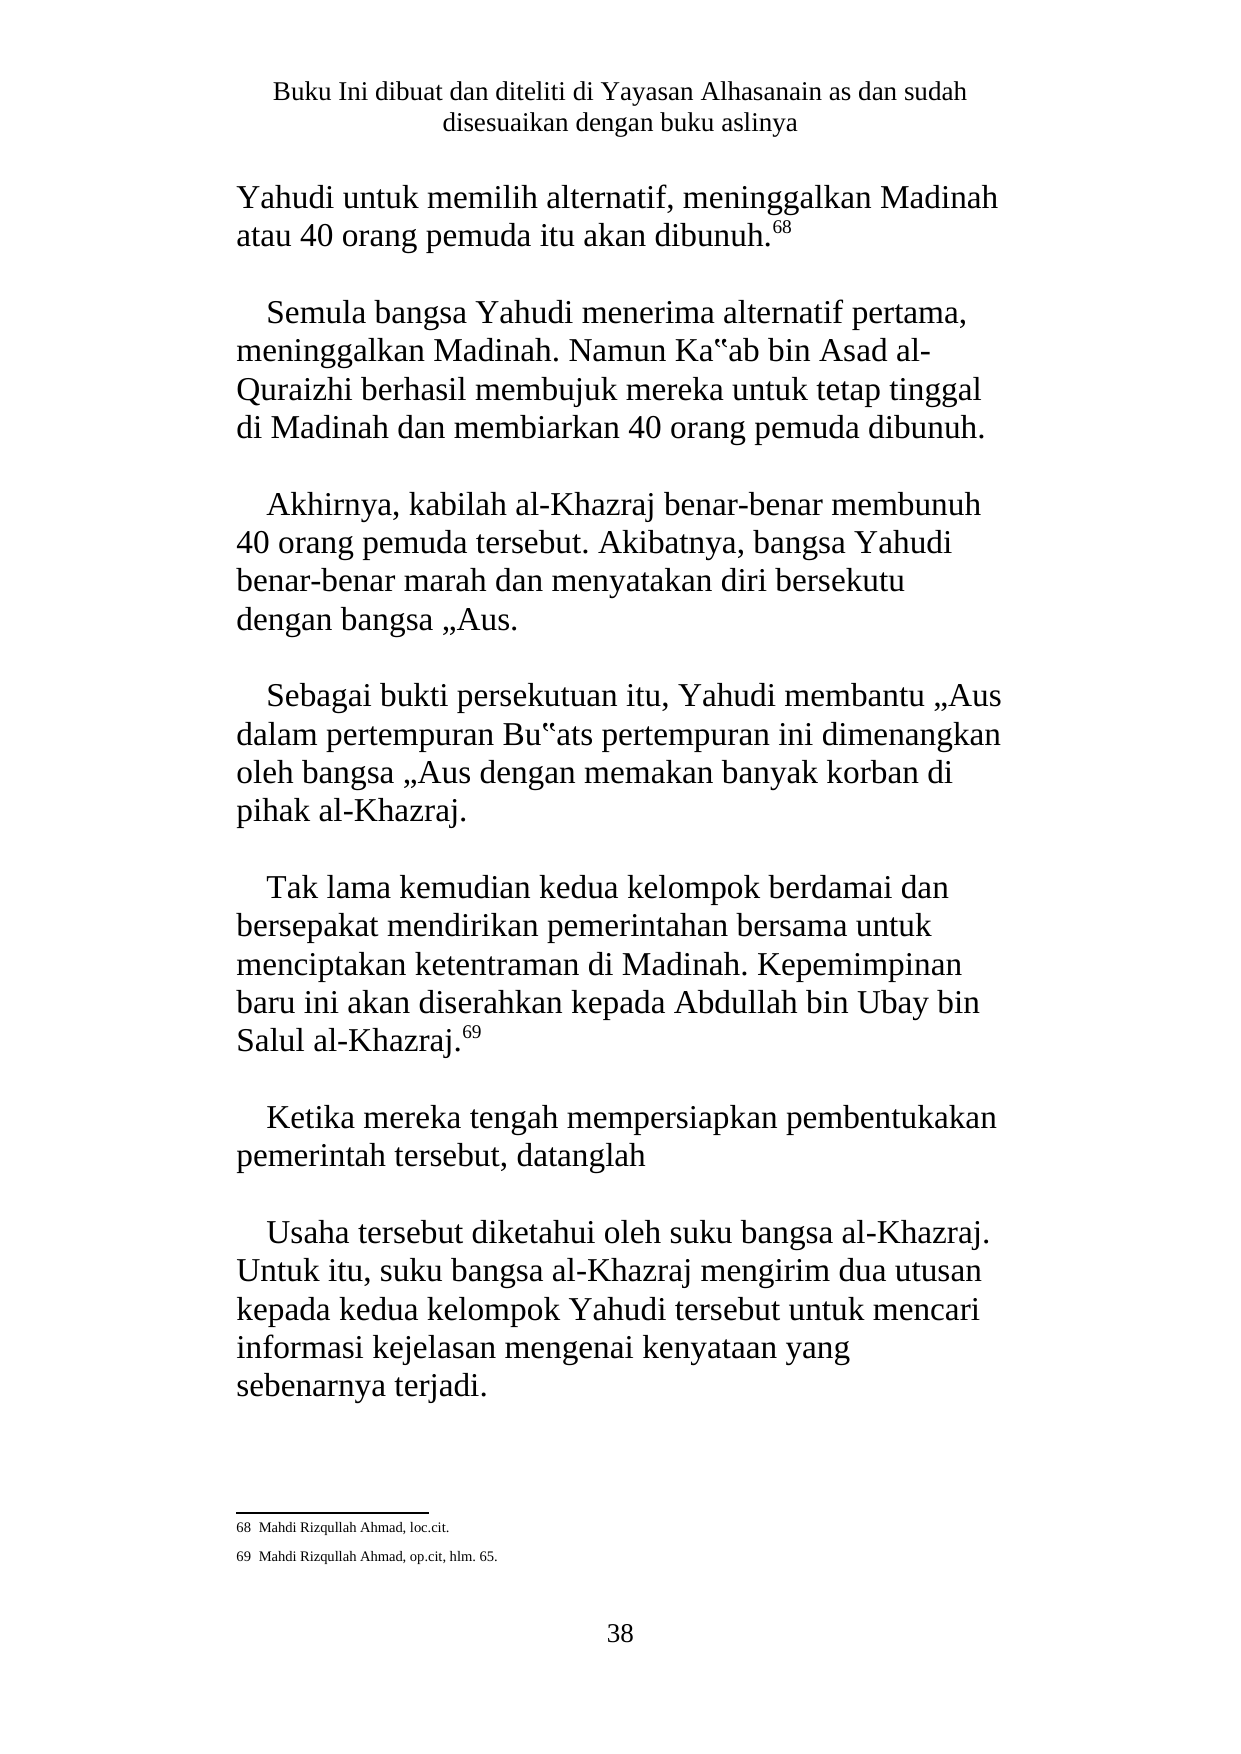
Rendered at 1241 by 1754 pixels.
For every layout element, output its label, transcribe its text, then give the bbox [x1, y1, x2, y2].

text Ketika mereka tengah mempersiapkan pembentukakan pemerintah tersebut, datanglah [236, 1097, 1004, 1174]
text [236, 177, 1004, 254]
text Semula bangsa Yahudi menerima alternatif pertama, meninggalkan Madinah. Namun Ka‟ab bin Asad al-Quraizhi berhasil membujuk mereka untuk tetap tinggal di Madinah dan membiarkan 40 orang pemuda dibunuh. [236, 292, 1004, 446]
text Sebagai bukti persekutuan itu, Yahudi membantu „Aus dalam pertempuran Bu‟ats pertempuran ini dimenangkan oleh bangsa „Aus dengan memakan banyak korban di pihak al-Khazraj. [236, 676, 1004, 829]
text Akhirnya, kabilah al-Khazraj benar-benar membunuh 40 orang pemuda tersebut. Akibatnya, bangsa Yahudi benar-benar marah dan menyatakan diri bersekutu dengan bangsa „Aus. [236, 484, 1004, 637]
text Usaha tersebut diketahui oleh suku bangsa al-Khazraj. Untuk itu, suku bangsa al-Khazraj mengirim dua utusan kepada kedua kelompok Yahudi tersebut untuk mencari informasi kejelasan mengenai kenyataan yang sebenarnya terjadi. [236, 1212, 1004, 1404]
text Tak lama kemudian kedua kelompok berdamai dan bersepakat mendirikan pemerintahan bersama untuk menciptakan ketentraman di Madinah. Kepemimpinan baru ini akan diserahkan kepada Abdullah bin Ubay bin Salul al-Khazraj. [236, 867, 1004, 1059]
